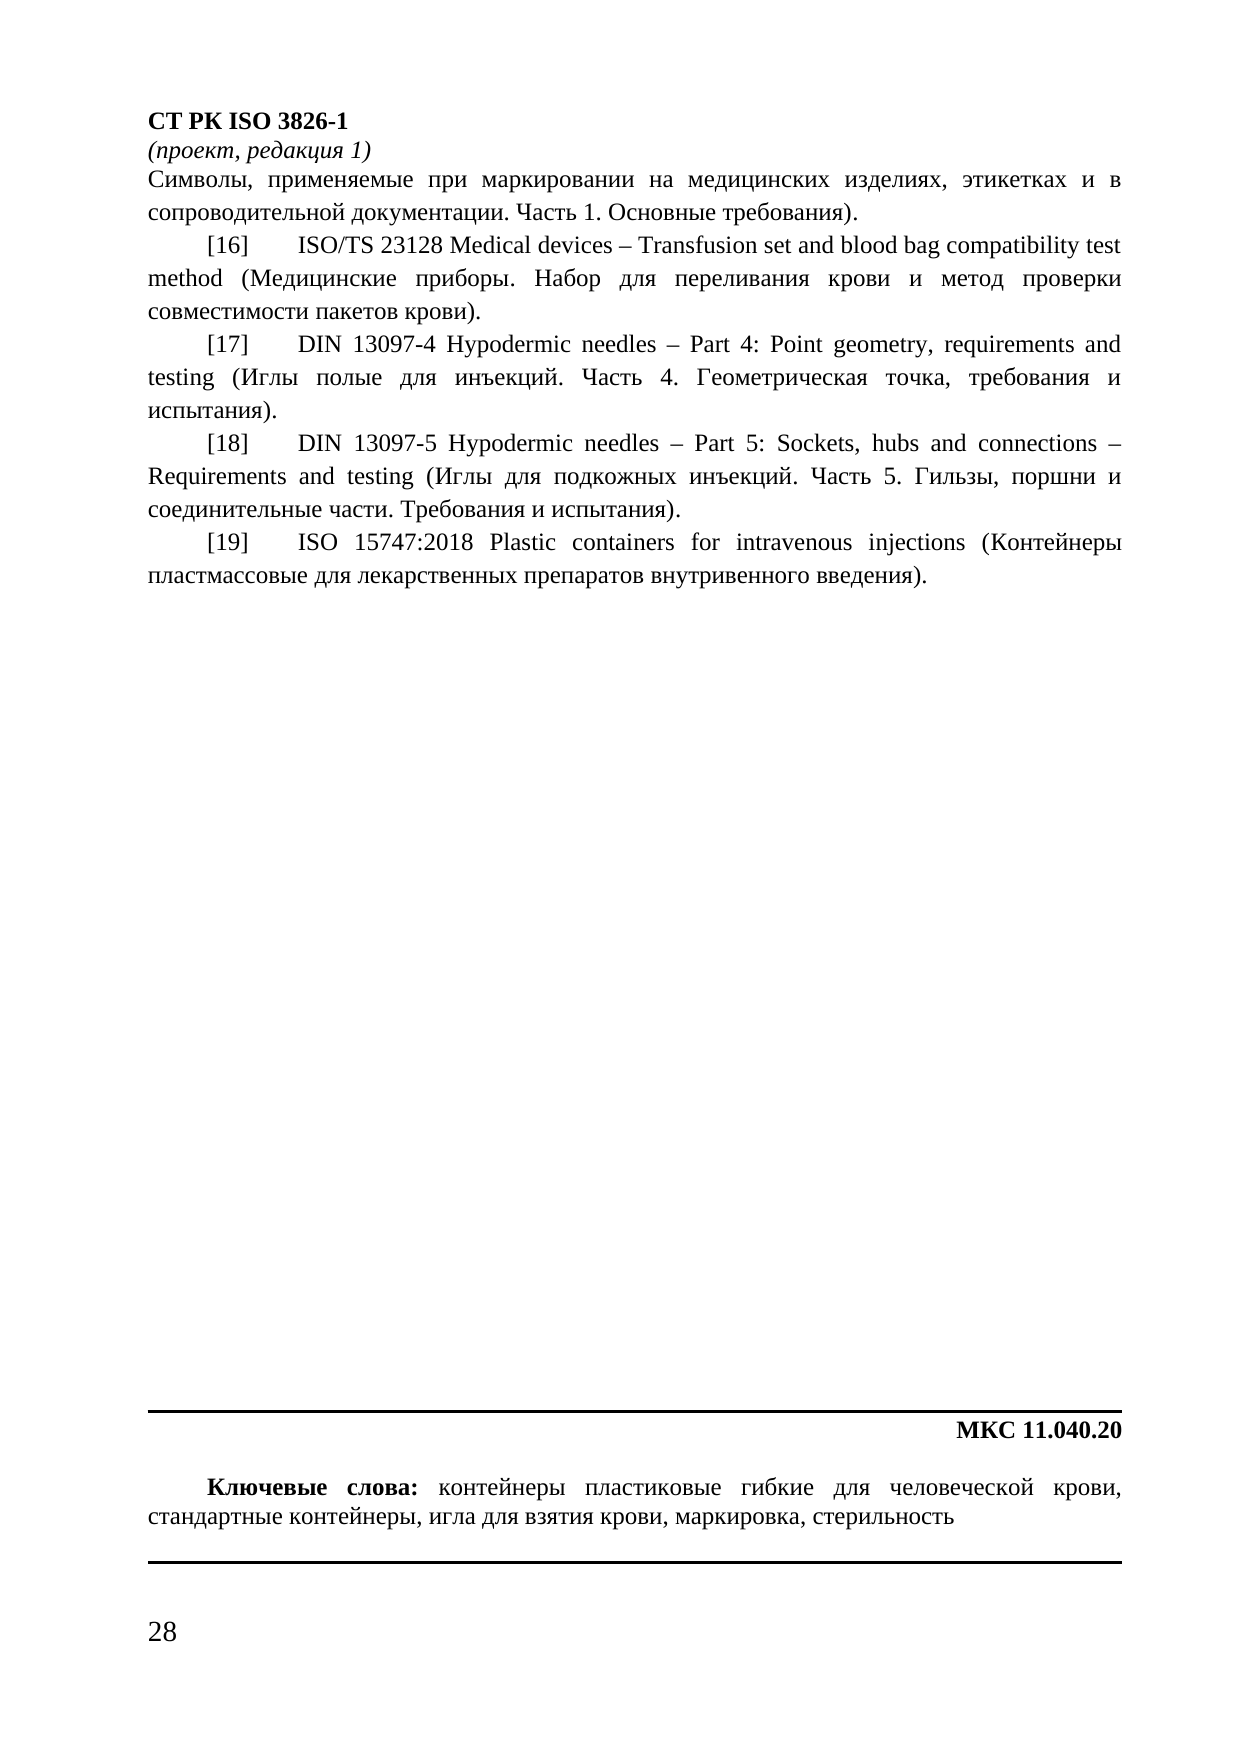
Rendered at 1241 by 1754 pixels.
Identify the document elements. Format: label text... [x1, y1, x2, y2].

text Ключевые слова: контейнеры пластиковые гибкие для человеческой крови, стандартные контейнеры, игла для взятия крови, маркировка, стерильность [148, 1472, 1122, 1530]
list ISO 15747:2018 Plastic containers for intravenous injections (Контейнеры пластмассовые для лекарственных препаратов внутривенного введения). [148, 527, 1122, 589]
list DIN 13097-4 Hypodermic needles – Part 4: Point geometry, requirements and testing (Иглы полые для инъекций. Часть 4. Геометрическая точка, требования и испытания). [148, 329, 1122, 424]
text МКС 11.040.20 [148, 1413, 1122, 1443]
list ISO/TS 23128 Medical devices – Transfusion set and blood bag compatibility test method (Медицинские приборы. Набор для переливания крови и метод проверки совместимости пакетов крови). [148, 230, 1122, 325]
list DIN 13097-5 Hypodermic needles – Part 5: Sockets, hubs and connections – Requirements and testing (Иглы для подкожных инъекций. Часть 5. Гильзы, поршни и соединительные части. Требования и испытания). [148, 428, 1122, 523]
